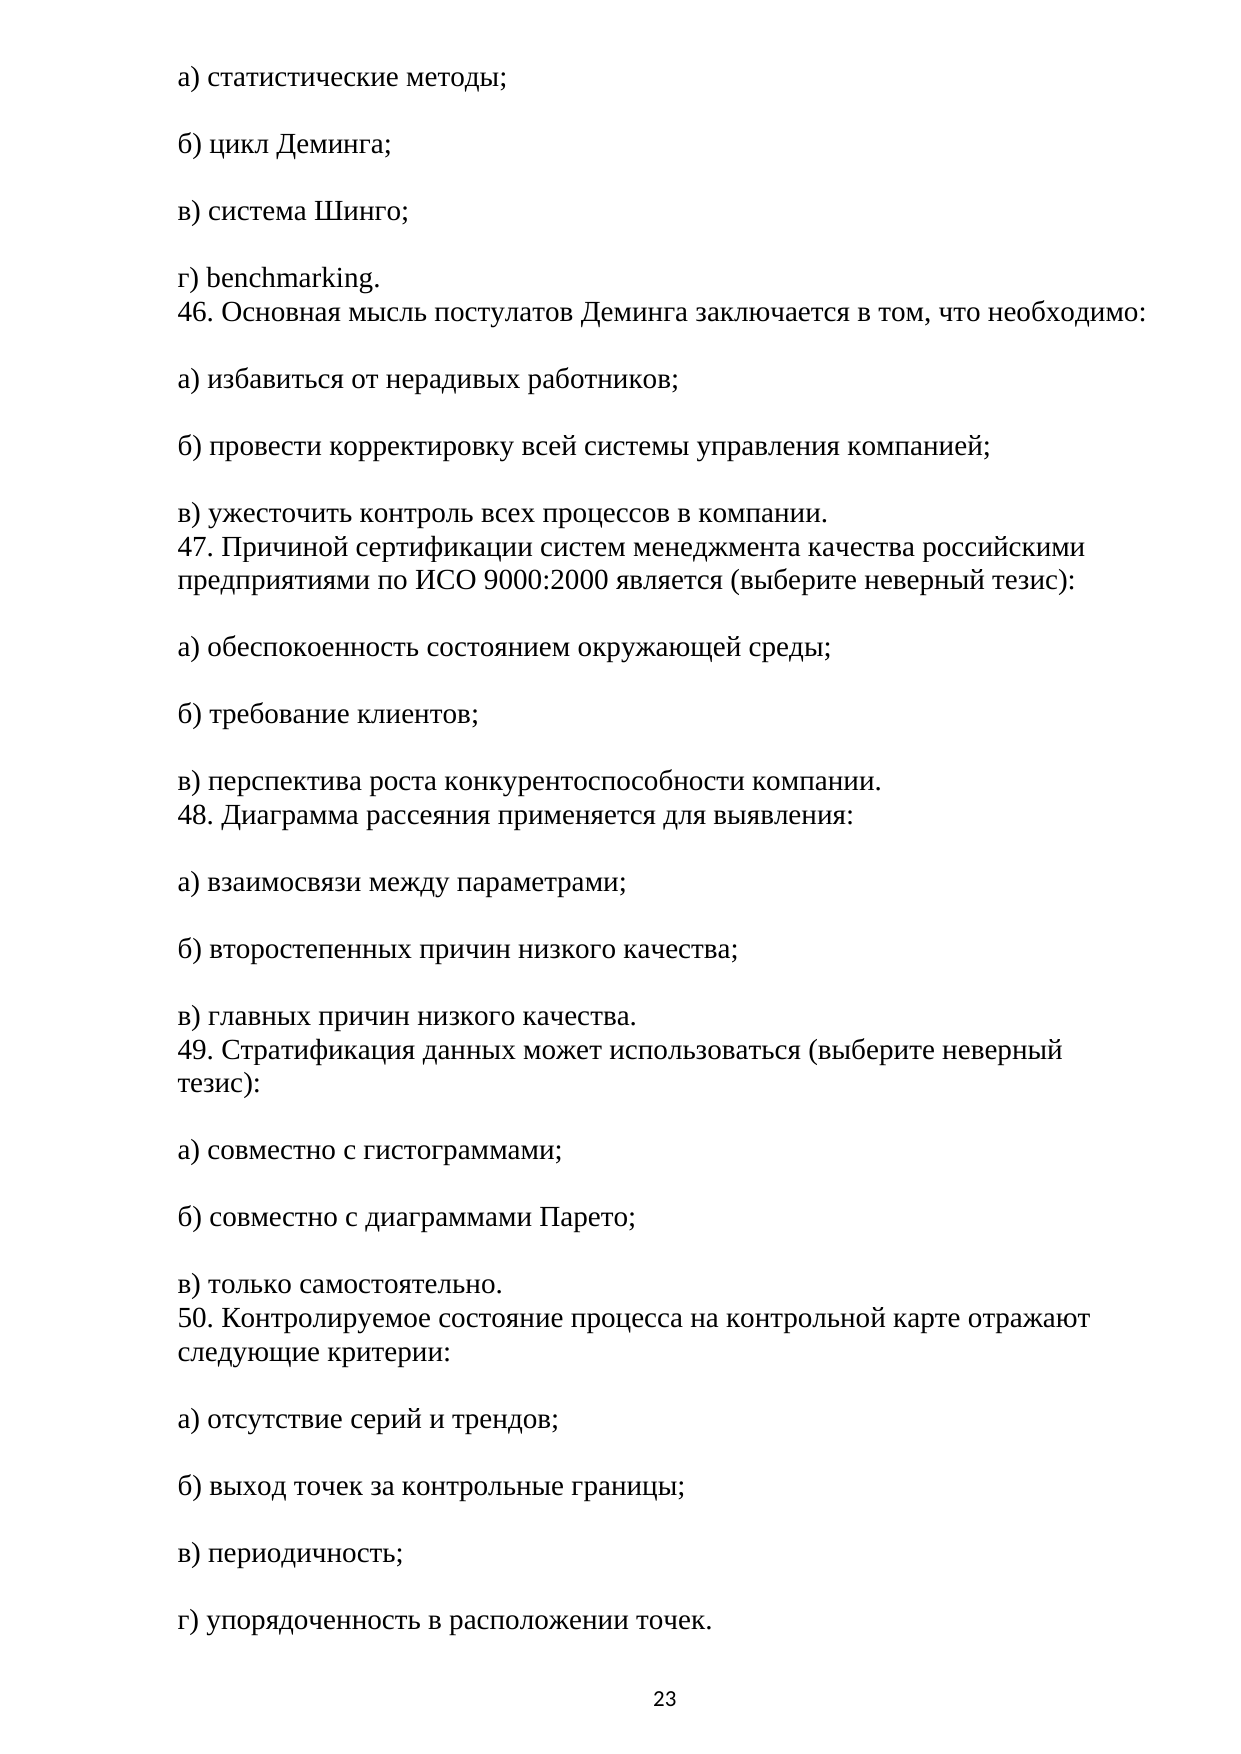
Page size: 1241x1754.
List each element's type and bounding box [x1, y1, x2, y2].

text [177, 59, 1152, 1636]
